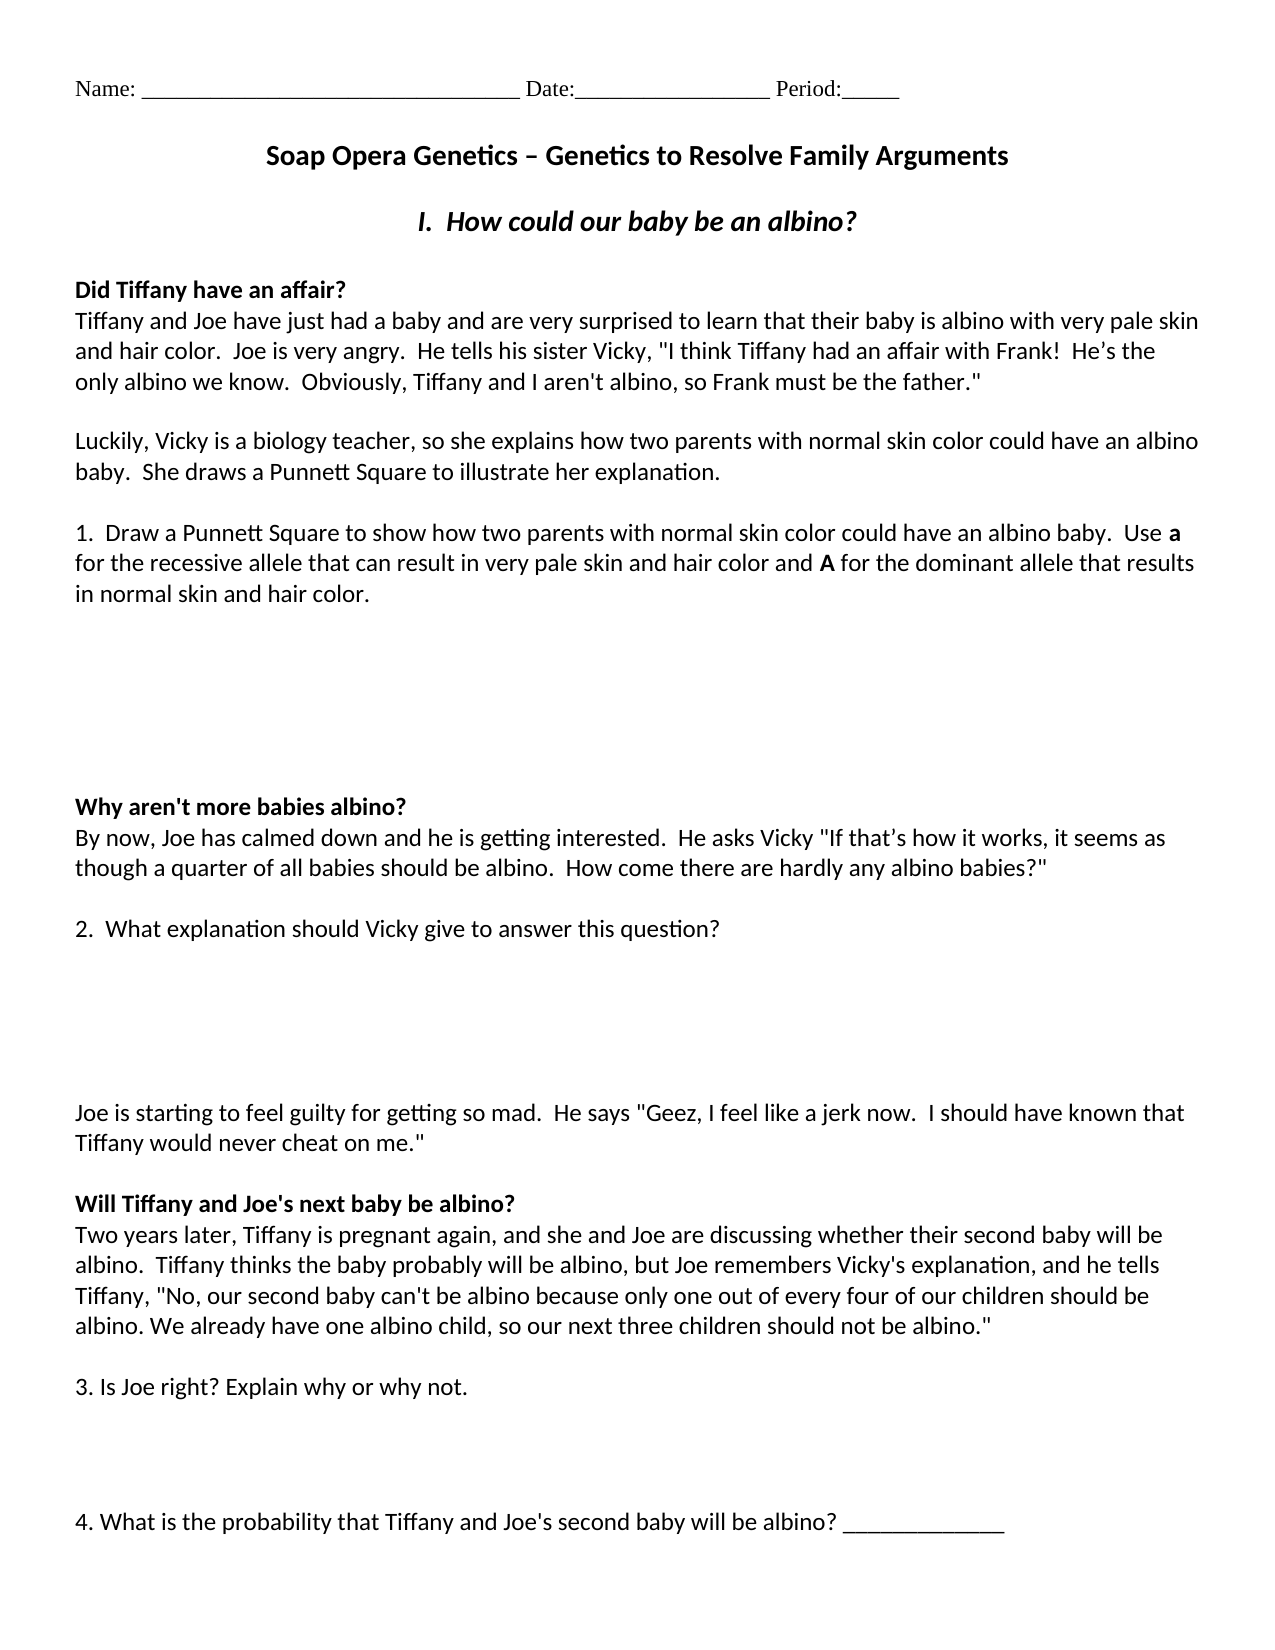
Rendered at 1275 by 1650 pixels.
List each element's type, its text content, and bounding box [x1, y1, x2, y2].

text Soap Opera Genetics – Genetics to Resolve Family Arguments [75, 137, 1200, 173]
text Name: _________________________________ Date:_________________ Period:_____ [75, 75, 1200, 101]
text Will Tiffany and Joe's next baby be albino? [75, 1188, 1200, 1219]
text 1. Draw a to show how two parents with normal skin color could have an albino baby. Use a for the recessive allele that can result in very pale skin and hair color and A for the dominant allele that results in normal skin and hair color. [75, 517, 1200, 608]
text By now, Joe has calmed down and he is getting interested. He asks Vicky "If that’s how it works, it seems as though a quarter of all babies should be albino. How come there are hardly any albino babies?" [75, 822, 1200, 883]
text Tiffany and Joe have just had a baby and are very surprised to learn that their baby is albino with very pale skin and hair color. Joe is very angry. He tells his sister Vicky, "I think Tiffany had an affair with Frank! He’s the only albino we know. Obviously, Tiffany and I aren't albino, so Frank must be the father." [75, 305, 1200, 396]
text Did Tiffany have an affair? [75, 274, 1200, 305]
text 3. Is Joe right? Explain why or why not. [75, 1371, 1200, 1402]
text Joe is starting to feel guilty for getting so mad. He says "Geez, I feel like a jerk now. I should have known that Tiffany would never cheat on me." [75, 1097, 1200, 1158]
text 2. What explanation should Vicky give to answer this question? [75, 913, 1200, 944]
text Why aren't more babies albino? [75, 791, 1200, 822]
text Luckily, Vicky is a biology teacher, so she explains how two parents with normal skin color could have an albino baby. She draws a to illustrate her explanation. [75, 425, 1200, 486]
text I. How could our baby be an albino? [75, 203, 1200, 239]
text Two years later, Tiffany is pregnant again, and she and Joe are discussing whether their second baby will be albino. Tiffany thinks the baby probably will be albino, but Joe remembers Vicky's explanation, and he tells Tiffany, "No, our second baby can't be albino because only one out of every four of our children should be albino. We already have one albino child, so our next three children should not be albino." [75, 1219, 1200, 1341]
text 4. What is the probability that Tiffany and Joe's second baby will be albino? _____________ [75, 1506, 1200, 1536]
